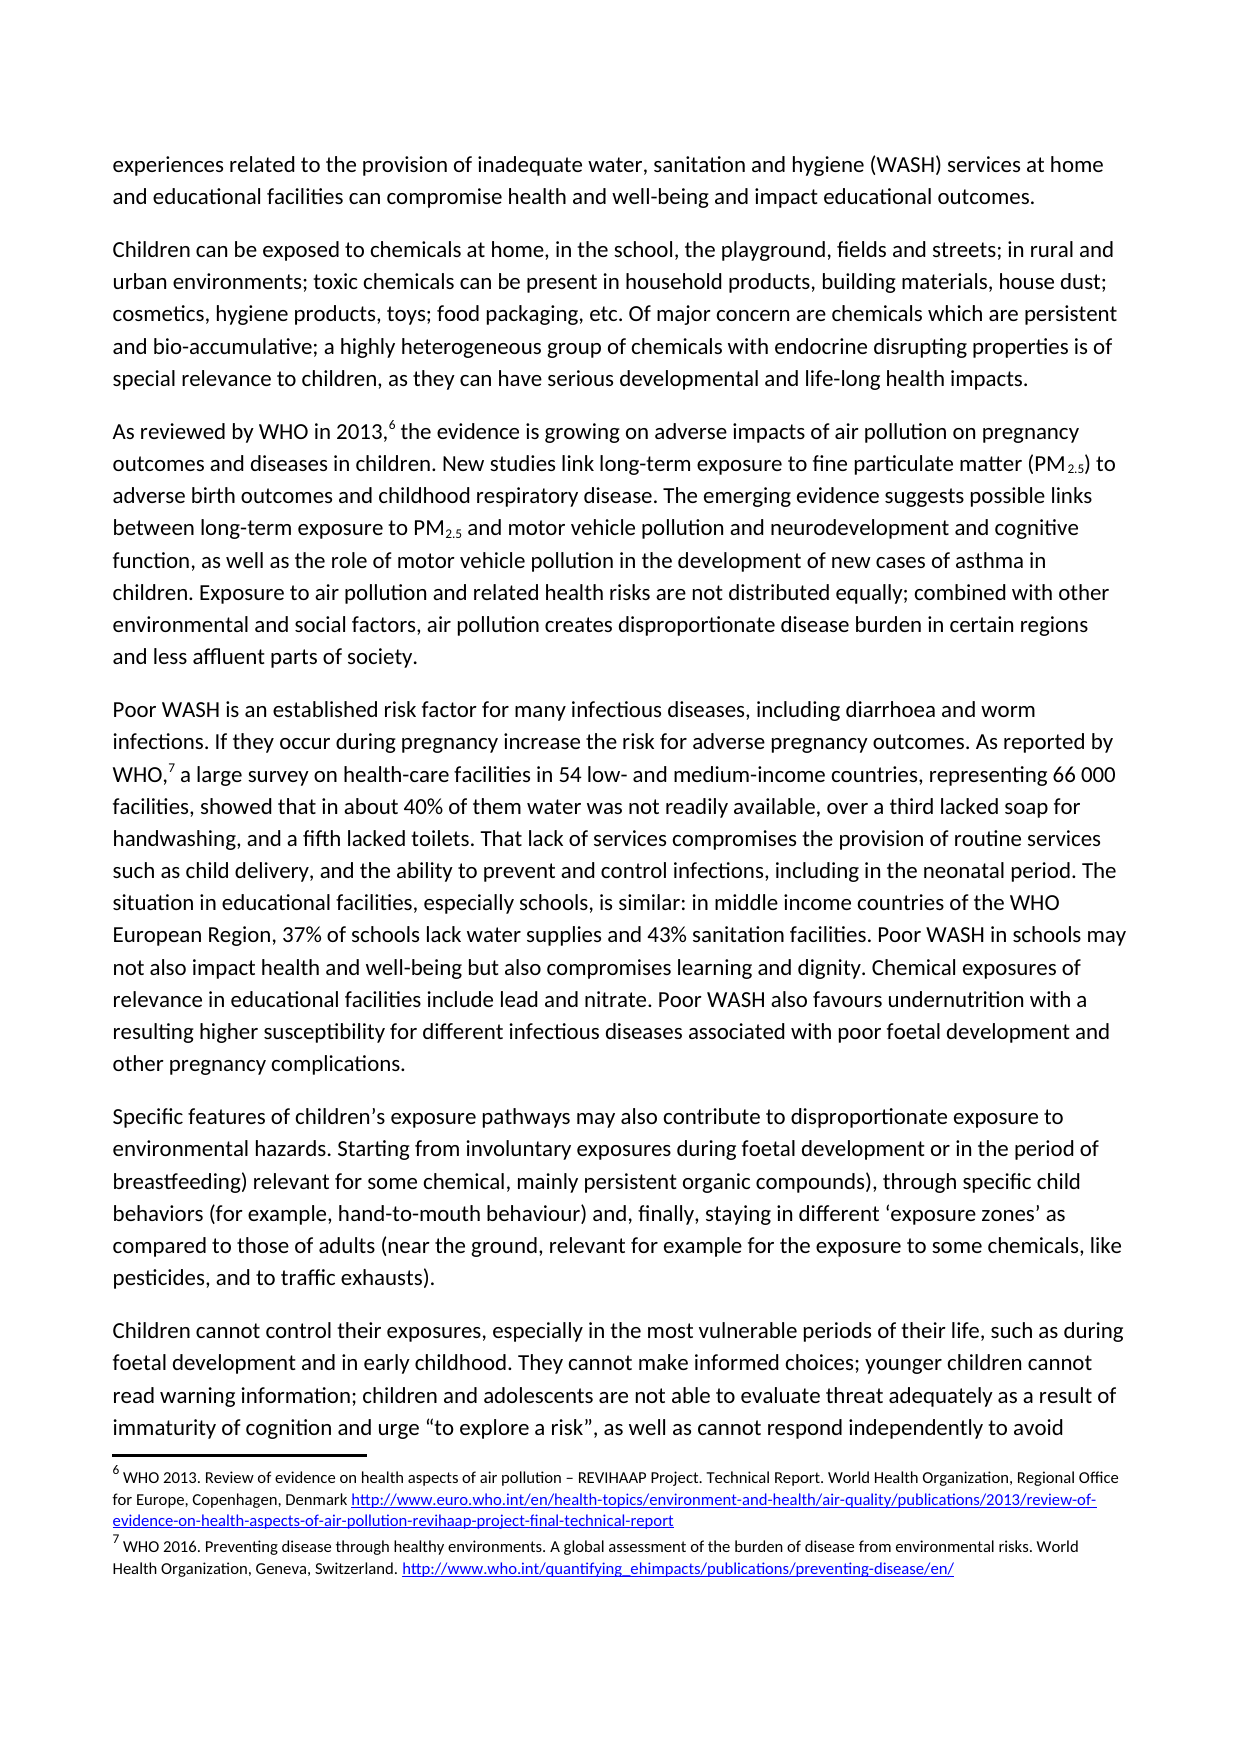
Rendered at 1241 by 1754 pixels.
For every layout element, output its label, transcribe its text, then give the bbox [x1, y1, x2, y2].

text Children can be exposed to chemicals at home, in the school, the playground, fields and streets; in rural and urban environments; toxic chemicals can be present in household products, building materials, house dust; cosmetics, hygiene products, toys; food packaging, etc. Of major concern are chemicals which are persistent and bio-accumulative; a highly heterogeneous group of chemicals with endocrine disrupting properties is of special relevance to children, as they can have serious developmental and life-long health impacts. [112, 235, 1128, 392]
text Poor WASH is an established risk factor for many infectious diseases, including diarrhoea and worm infections. If they occur during pregnancy increase the risk for adverse pregnancy outcomes. As reported by WHO, a large survey on health-care facilities in 54 low- and medium-income countries, representing 66 000 facilities, showed that in about 40% of them water was not readily available, over a third lacked soap for handwashing, and a fifth lacked toilets. That lack of services compromises the provision of routine services such as child delivery, and the ability to prevent and control infections, including in the neonatal period. The situation in educational facilities, especially schools, is similar: in middle income countries of the WHO European Region, 37% of schools lack water supplies and 43% sanitation facilities. Poor WASH in schools may not also impact health and well-being but also compromises learning and dignity. Chemical exposures of relevance in educational facilities include lead and nitrate. Poor WASH also favours undernutrition with a resulting higher susceptibility for different infectious diseases associated with poor foetal development and other pregnancy complications. [112, 695, 1128, 1077]
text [112, 150, 1128, 210]
text Specific features of children’s exposure pathways may also contribute to disproportionate exposure to environmental hazards. Starting from involuntary exposures during foetal development or in the period of breastfeeding) relevant for some chemical, mainly persistent organic compounds), through specific child behaviors (for example, hand-to-mouth behaviour) and, finally, staying in different ‘exposure zones’ as compared to those of adults (near the ground, relevant for example for the exposure to some chemicals, like pesticides, and to traffic exhausts). [112, 1102, 1128, 1291]
text As reviewed by WHO in 2013, the evidence is growing on adverse impacts of air pollution on pregnancy outcomes and diseases in children. New studies link long-term exposure to fine particulate matter (PM2.5) to adverse birth outcomes and childhood respiratory disease. The emerging evidence suggests possible links between long-term exposure to PM2.5 and motor vehicle pollution and neurodevelopment and cognitive function, as well as the role of motor vehicle pollution in the development of new cases of asthma in children. Exposure to air pollution and related health risks are not distributed equally; combined with other environmental and social factors, air pollution creates disproportionate disease burden in certain regions and less affluent parts of society. [112, 417, 1128, 670]
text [112, 1316, 1128, 1441]
